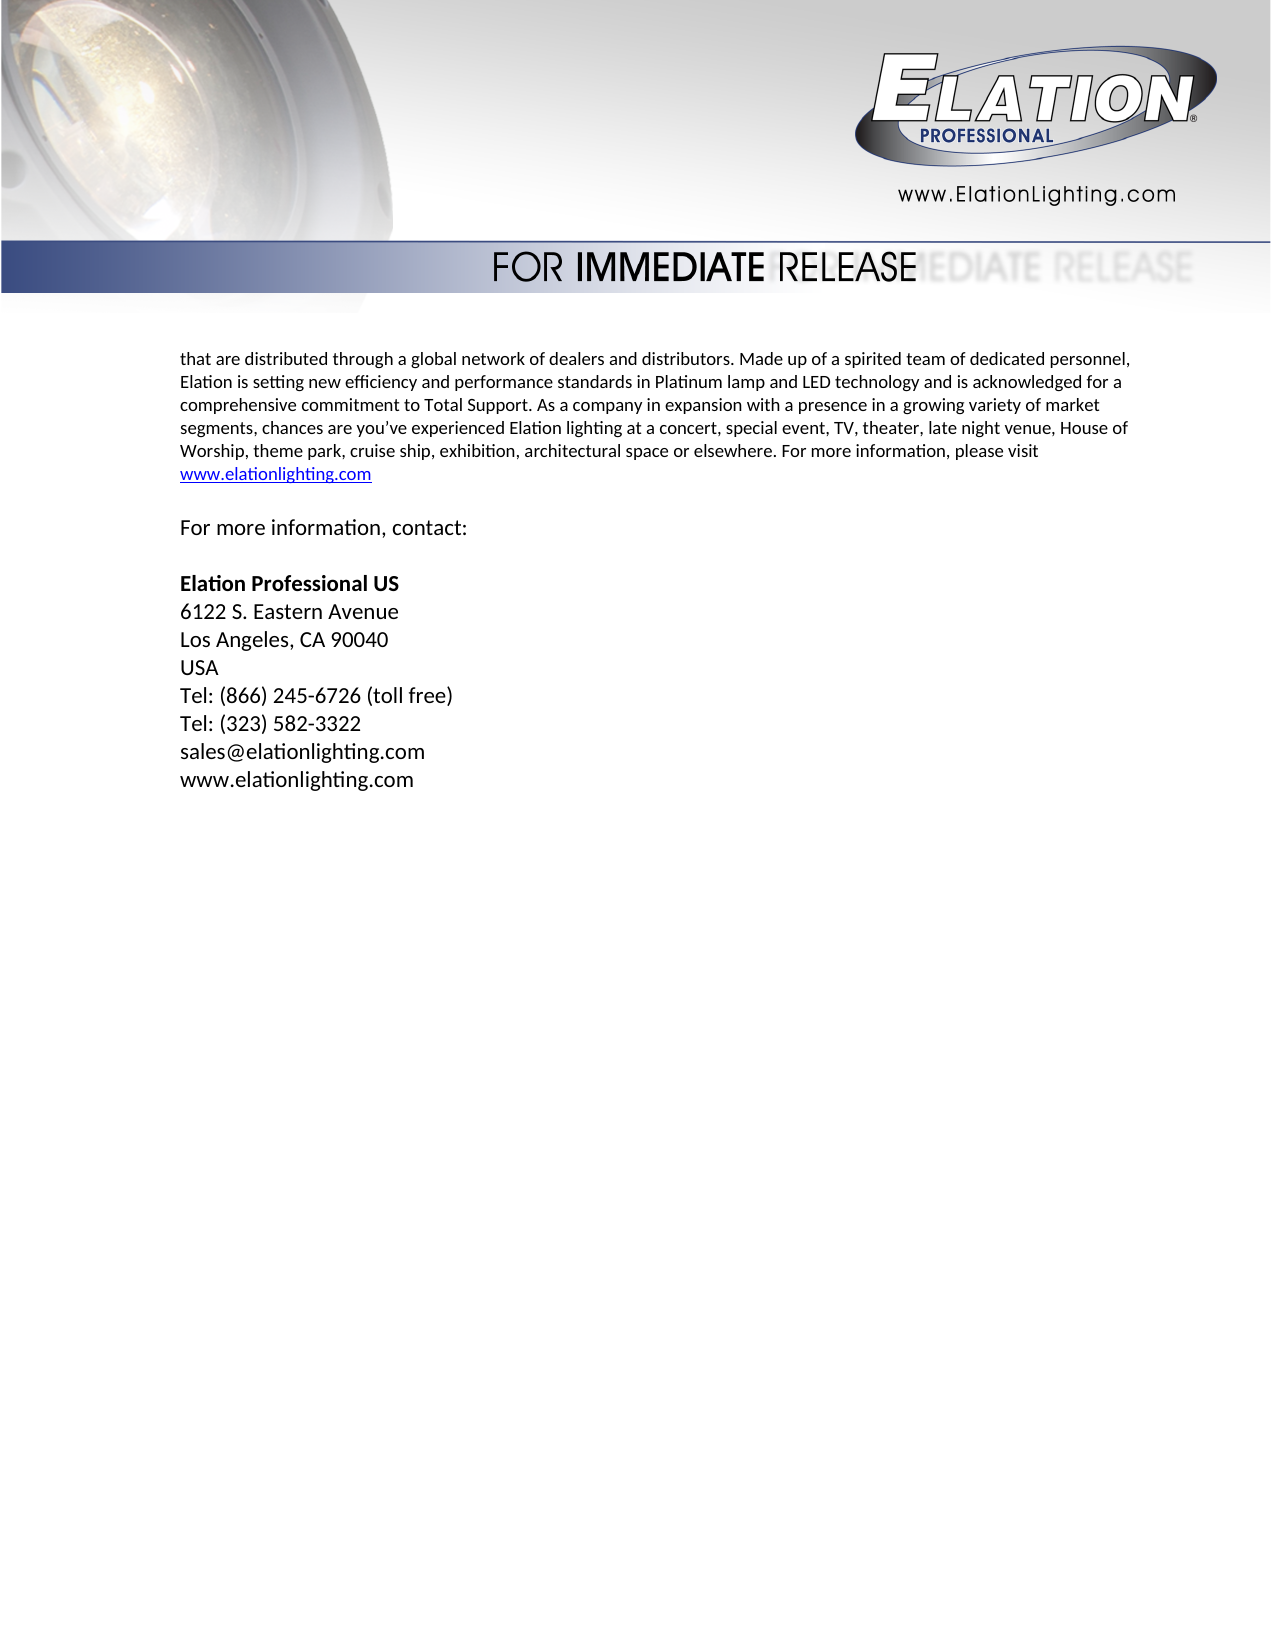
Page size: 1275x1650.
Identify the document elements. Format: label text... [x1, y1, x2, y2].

text For more information, contact: [180, 513, 1155, 541]
text Elation Professional US [180, 569, 1155, 597]
text 6122 S. Eastern Avenue [180, 597, 1155, 625]
text sales@elationlighting.com [180, 737, 1155, 765]
text Los Angeles, CA 90040 [180, 625, 1155, 653]
text USA [180, 653, 1155, 681]
text Tel: (866) 245-6726 (toll free) [180, 681, 1155, 709]
text www.elationlighting.com [180, 765, 1155, 793]
picture [0, 0, 1271, 312]
text Tel: (323) 582-3322 [180, 709, 1155, 737]
